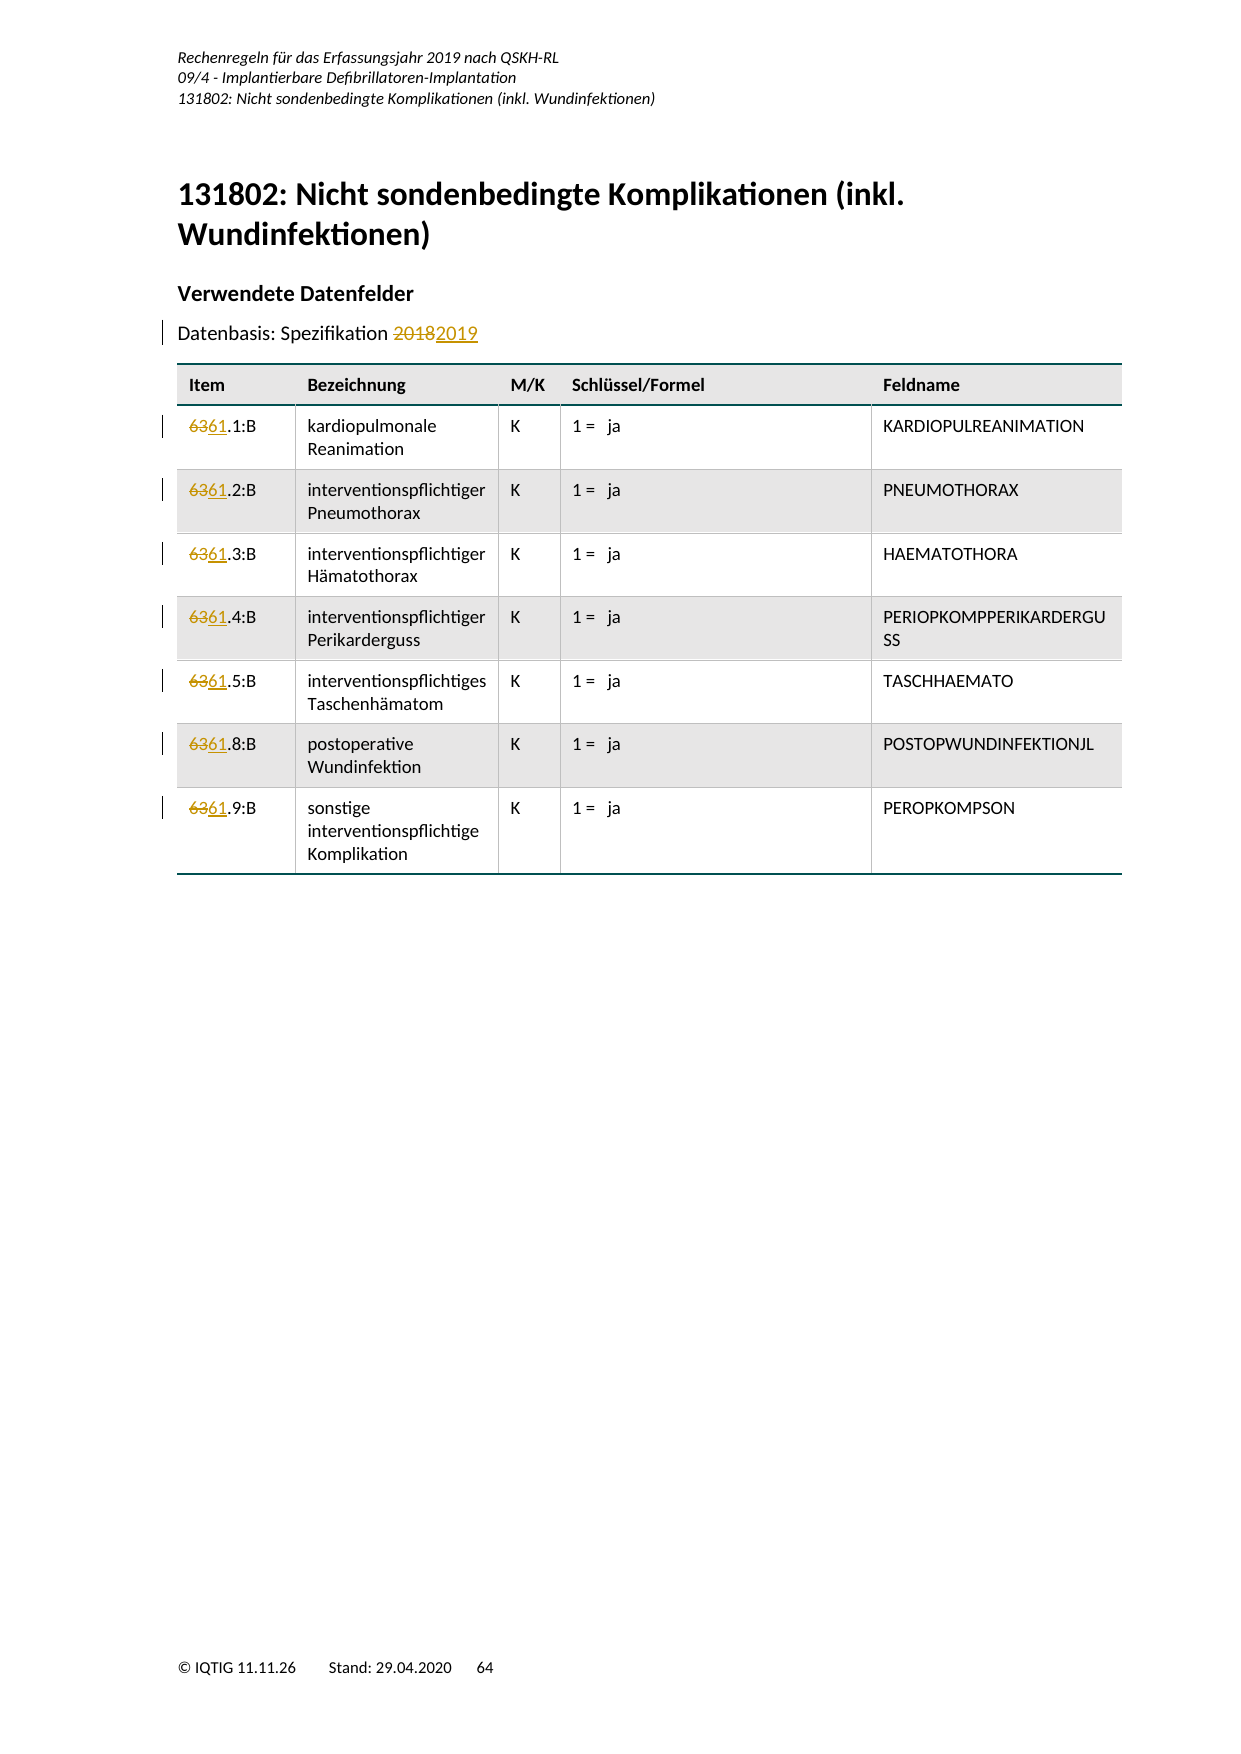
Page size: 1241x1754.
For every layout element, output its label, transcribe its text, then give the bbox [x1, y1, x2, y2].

table_cell interventionspflichtiges Taschenhämatom [296, 661, 498, 723]
table_cell .9:B [177, 788, 295, 873]
text Verwendete Datenfelder [177, 279, 1122, 307]
table_cell postoperative Wundinfektion [296, 724, 498, 787]
table_cell POSTOPWUNDINFEKTIONJL [872, 724, 1122, 787]
table_cell K [499, 724, 560, 787]
text Datenbasis: Spezifikation [177, 320, 1122, 345]
table_cell K [499, 788, 560, 873]
table_cell KARDIOPULREANIMATION [872, 406, 1122, 469]
table_header Feldname [871, 365, 1122, 404]
table_cell .1:B [177, 406, 295, 469]
table_cell 1 = ja [561, 724, 871, 787]
table_cell K [499, 406, 560, 469]
table_cell .8:B [177, 724, 295, 787]
table_header Schlüssel/Formel [560, 365, 871, 404]
text 131802: Nicht sondenbedingte Komplikationen (inkl. Wundinfektionen) [177, 173, 1122, 254]
table_header M/K [499, 365, 560, 404]
table_cell interventionspflichtiger Hämatothorax [296, 534, 498, 596]
table_cell K [499, 597, 560, 659]
table_cell 1 = ja [561, 788, 871, 873]
table_cell .2:B [177, 470, 295, 532]
table_cell PEROPKOMPSON [872, 788, 1122, 873]
table_cell 1 = ja [561, 470, 871, 532]
table_cell 1 = ja [561, 661, 871, 723]
table_cell PERIOPKOMPPERIKARDERGUSS [872, 597, 1122, 659]
table_cell TASCHHAEMATO [872, 661, 1122, 723]
table_cell K [499, 534, 560, 596]
table_cell interventionspflichtiger Perikarderguss [296, 597, 498, 659]
table_cell sonstige interventionspflichtige Komplikation [296, 788, 498, 873]
table_cell .3:B [177, 534, 295, 596]
table_cell .5:B [177, 661, 295, 723]
table_cell K [499, 661, 560, 723]
table_cell kardiopulmonale Reanimation [296, 406, 498, 469]
table_cell 1 = ja [561, 534, 871, 596]
table_cell interventionspflichtiger Pneumothorax [296, 470, 498, 532]
table_cell .4:B [177, 597, 295, 659]
table_cell 1 = ja [561, 597, 871, 659]
table_cell K [499, 470, 560, 532]
table_header Item [177, 365, 295, 404]
table_cell PNEUMOTHORAX [872, 470, 1122, 532]
table_cell HAEMATOTHORA [872, 534, 1122, 596]
table_header Bezeichnung [295, 365, 499, 404]
table_cell 1 = ja [561, 406, 871, 469]
